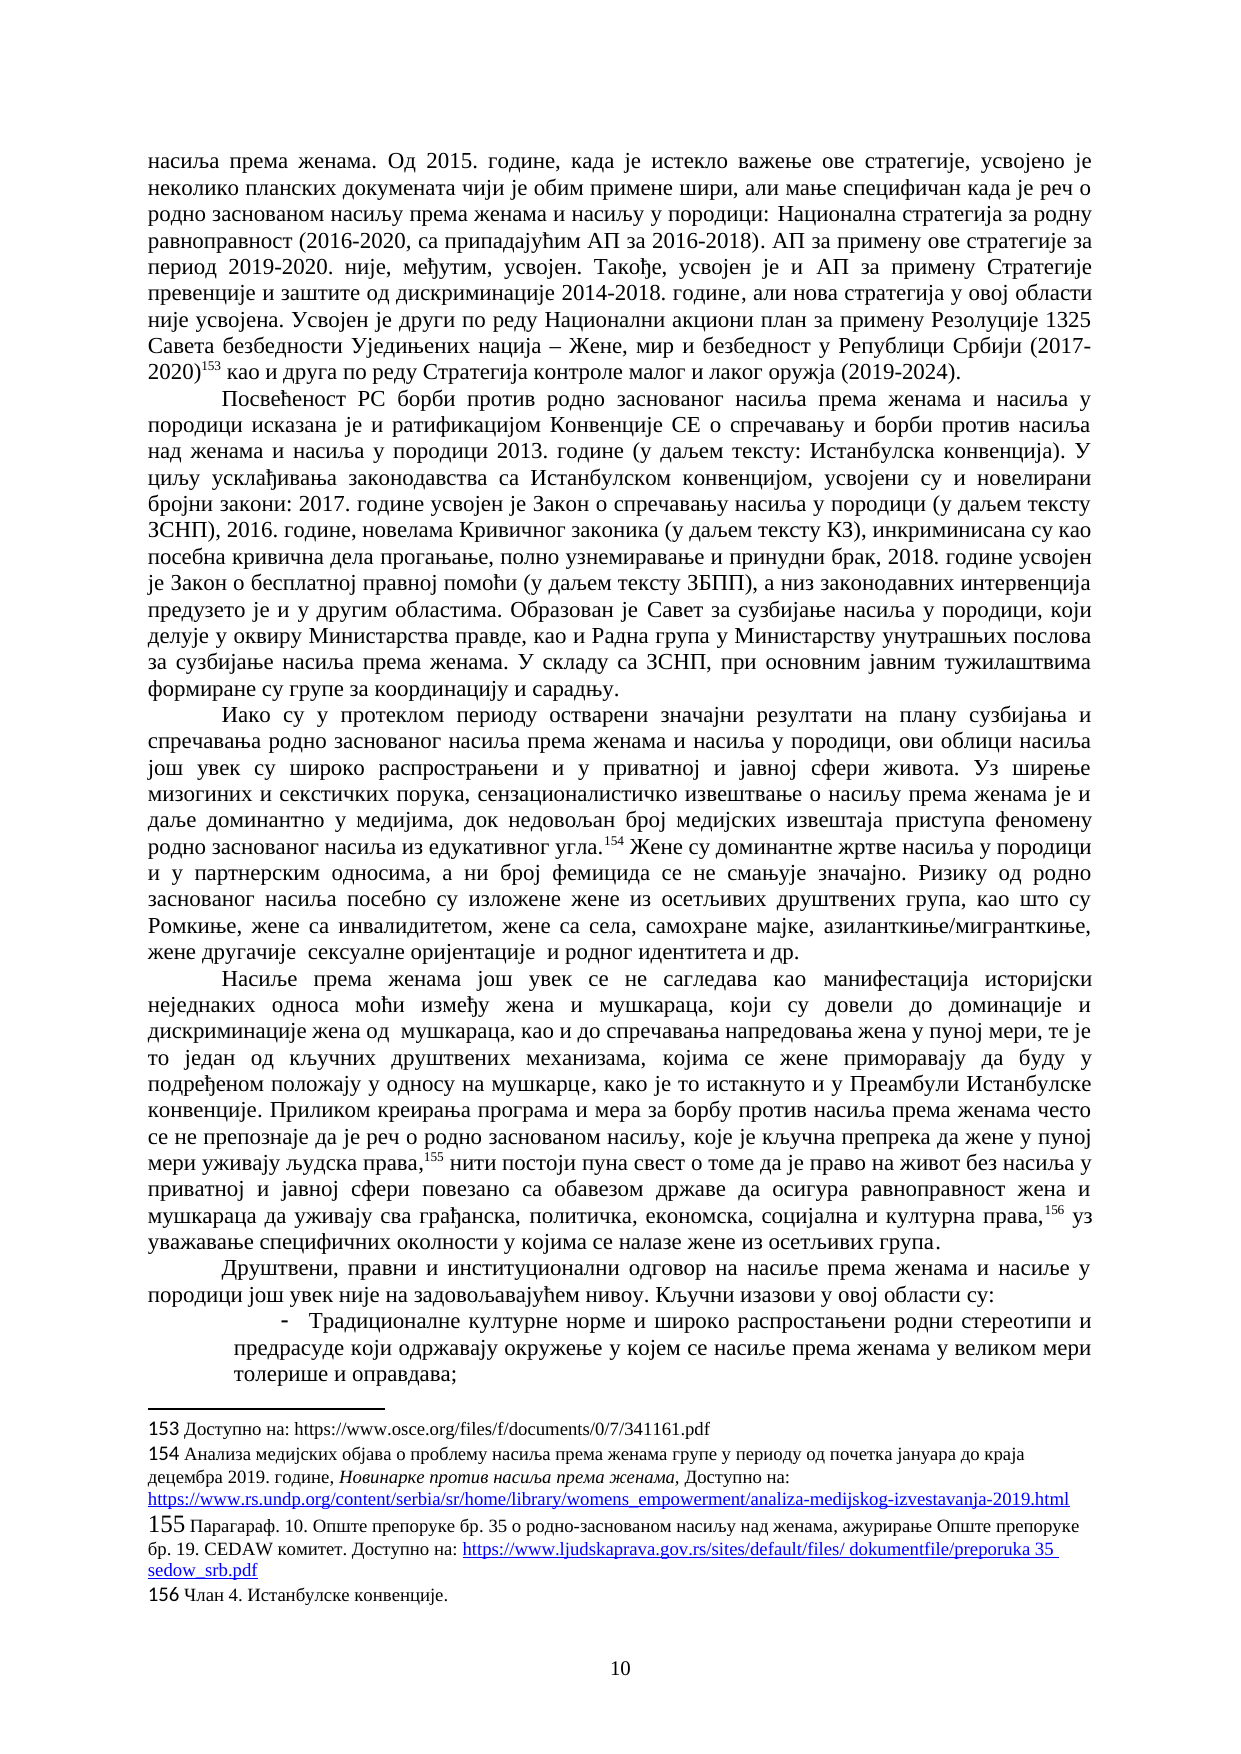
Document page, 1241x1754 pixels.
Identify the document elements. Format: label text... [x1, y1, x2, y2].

text Друштвени, правни и институционални одговор на насиље према женама и насиље у породици још увек није на задовољавајућем нивоу. Кључни изазови у овој области су: [148, 1254, 1093, 1307]
text Посвећеност РС борби против родно заснованог насиља према женама и насиља у породици исказана је и ратификацијом Конвенције СЕ о спречавању и борби против насиља над женама и насиља у породици 2013. године (у даљем тексту: Истанбулска конвенција). У циљу усклађивања законодавства са Истанбулском конвенцијом, усвојени су и новелирани бројни закони: 2017. године усвојен је Закон о спречавању насиља у породици (у даљем тексту ЗСНП), 2016. године, новелама Кривичног законика (у даљем тексту КЗ), инкриминисана су као посебна кривична дела прогањање, полно узнемиравање и принудни брак, 2018. године усвојен је Закон о бесплатној правној помоћи (у даљем тексту ЗБПП), а низ законодавних интервенција предузето је и у другим областима. Образован је Савет за сузбијање насиља у породици, који делује у оквиру Министарства правде, као и Радна група у Министарству унутрашњих послова за сузбијање насиља према женама. У складу са ЗСНП, при основним јавним тужилаштвима формиране су групе за координацију и сарадњу. [148, 385, 1093, 569]
text Насиље према женама још увек се не сагледава као манифестација историјски неједнаких односа моћи између жена и мушкараца, који су довели до доминације и дискриминације жена од мушкараца, као и до спречавања напредовања жена у пуној мери, те је то један од кључних друштвених механизама, којима се жене приморавају да буду у подређеном положају у односу на мушкарце, како је то истакнуто и у Преамбули Истанбулске конвенције. Приликом креирања програма и мера за борбу против насиља према женама често се не препознаје да је реч о родно заснованом насиљу, које је кључна препрека да жене у пуној мери уживају људска права, нити постоји пуна свест о томе да је право на живот без насиља у приватној и јавној сфери повезано са обавезом државе да осигура равноправност жена и мушкараца да уживају сва грађанска, политичка, економска, социјална и културна права, уз уважавање специфичних околности у којима се налазе жене из осетљивих група. [148, 964, 1093, 1254]
text Национални стратешки оквир за борбу против насиља постављен је 2011. године, усвајањем Националне стратегије за спречавање и сузбијање насиља над женама у породици и у партнерским односима (2011-2015) којом су утврђени правци деловања у циљу сузбијања насиља према женама. Од 2015. године, када је истекло важење ове стратегије, усвојено је неколико планских докумената чији је обим примене шири, али мање специфичан када је реч о родно заснованом насиљу према женама и насиљу у породици: Национална стратегија за родну равноправност (2016-2020, са припадајућим АП за 2016-2018). АП за примену ове стратегије за период 2019-2020. није, међутим, усвојен. Такође, усвојен је и АП за примену Стратегије превенције и заштите од дискриминације 2014-2018. године, али нова стратегија у овој области није усвојена. Усвојен је други по реду Национални акциони план за примену Резолуције 1325 Савета безбедности Уједињених нација – Жене, мир и безбедност у Републици Србији (2017-2020) као и друга по реду Стратегија контроле малог и лаког оружја (2019-2024). [148, 148, 1093, 385]
text Посвећеност РС борби против родно заснованог насиља према женама и насиља у породици исказана је и ратификацијом Конвенције СЕ о спречавању и борби против насиља над женама и насиља у породици 2013. године (у даљем тексту: Истанбулска конвенција). У циљу усклађивања законодавства са Истанбулском конвенцијом, усвојени су и новелирани бројни закони: 2017. године усвојен је Закон о спречавању насиља у породици (у даљем тексту ЗСНП), 2016. године, новелама Кривичног законика (у даљем тексту КЗ), инкриминисана су као посебна кривична дела прогањање, полно узнемиравање и принудни брак, 2018. године усвојен је Закон о бесплатној правној помоћи (у даљем тексту ЗБПП), а низ законодавних интервенција предузето је и у другим областима. Образован је Савет за сузбијање насиља у породици, који делује у оквиру Министарства правде, као и Радна група у Министарству унутрашњих послова за сузбијање насиља према женама. У складу са ЗСНП, при основним јавним тужилаштвима формиране су групе за координацију и сарадњу. [148, 596, 1093, 701]
list Традиционалне културне норме и широко распростањени родни стереотипи и предрасуде који одржавају окружење у којем се насиље према женама у великом мери толерише и оправдава; [234, 1307, 1093, 1386]
text Иако су у протеклом периоду остварени значајни резултати на плану сузбијања и спречавања родно заснованог насиља према женама и насиља у породици, ови облици насиља још увек су широко распрострањени и у приватној и јавној сфери живота. Уз ширење мизогиних и секстичких порука, сензационалистичко извештвање о насиљу према женама је и даље доминантно у медијима, док недовољан број медијских извештаја приступа феномену родно заснованог насиља из едукативног угла. Жене су доминантне жртве насиља у породици и у партнерским односима, а ни број фемицида се не смањује значајно. Ризику од родно заснованог насиља посебно су изложене жене из осетљивих друштвених група, као што су Ромкиње, жене са инвалидитетом, жене са села, самохране мајке, азиланткиње/мигранткиње, жене другачије сексуалне оријентације и родног идентитета и др. [148, 701, 1093, 964]
